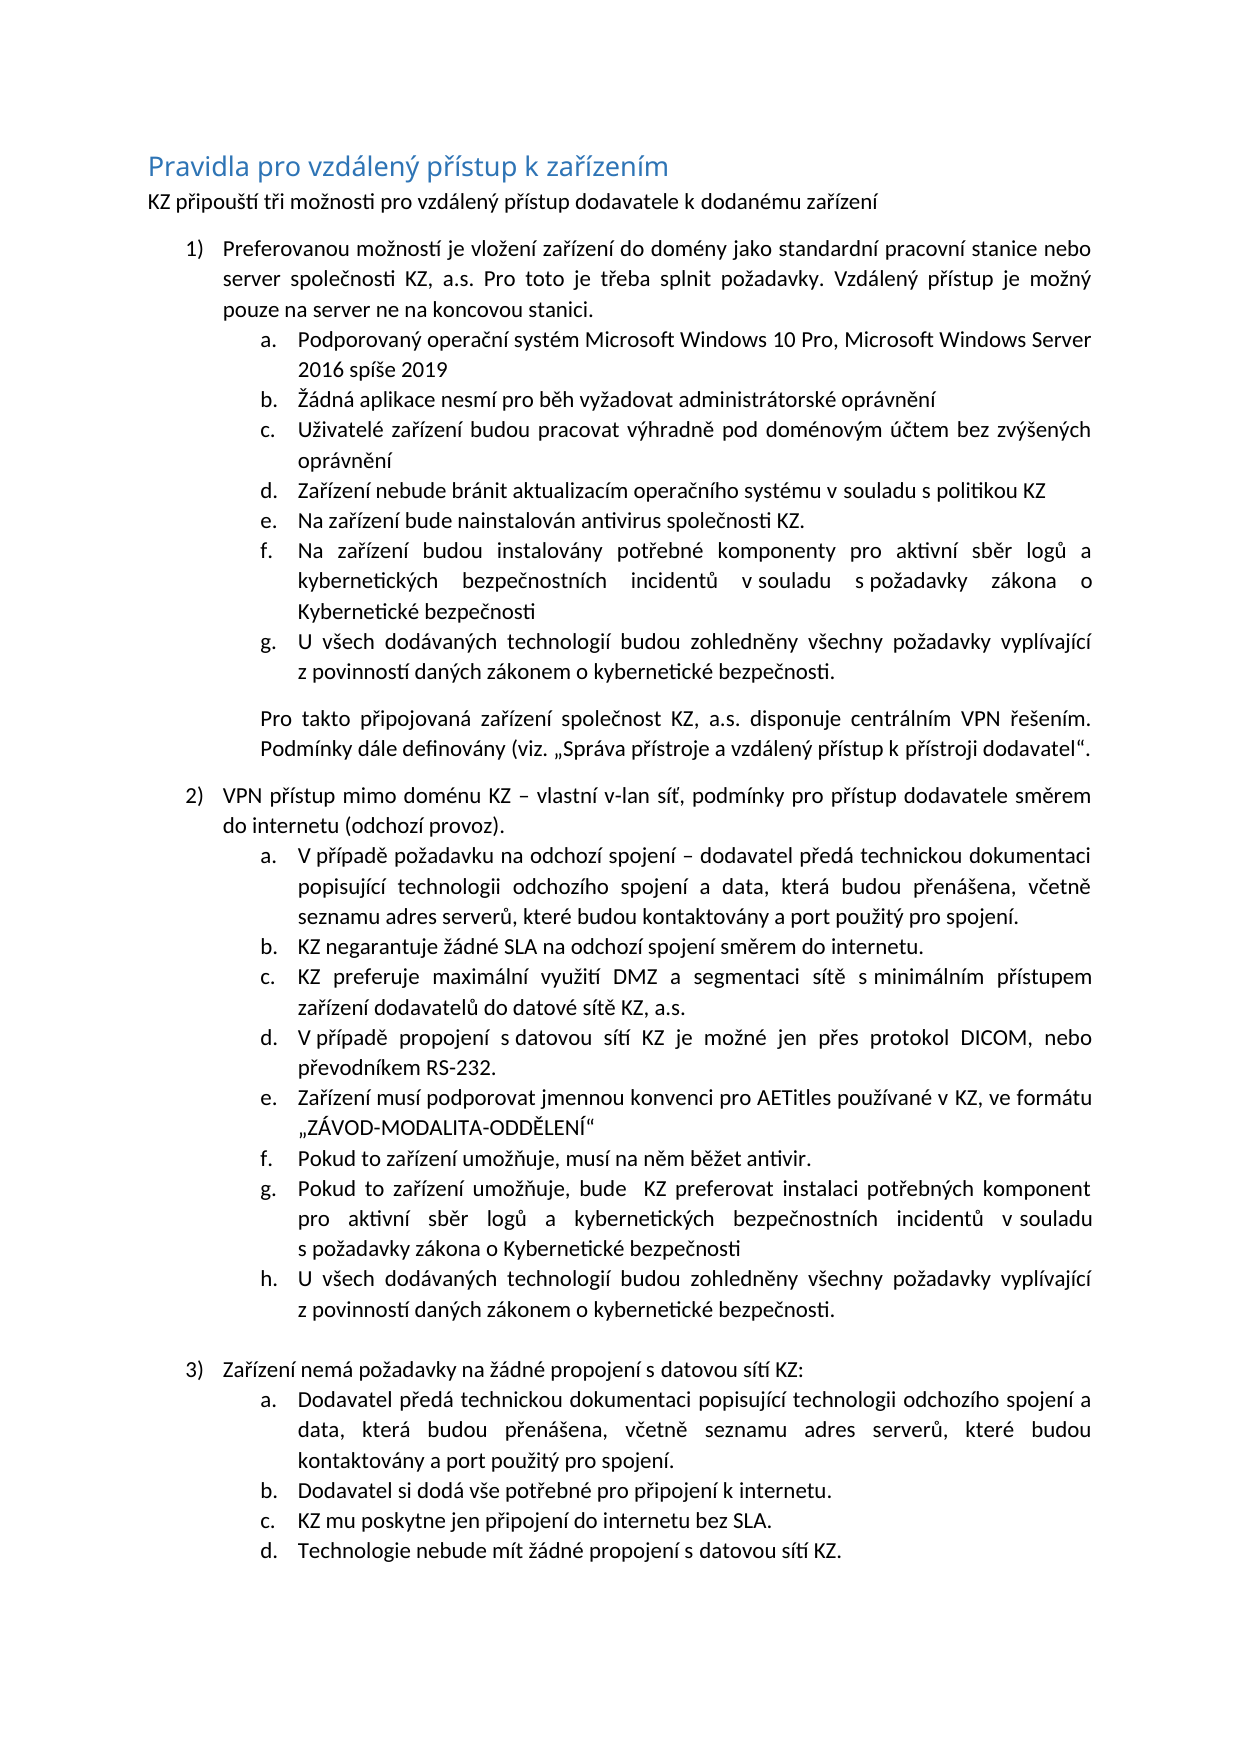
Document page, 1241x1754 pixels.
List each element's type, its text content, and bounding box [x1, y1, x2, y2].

text Pro takto připojovaná zařízení společnost KZ, a.s. disponuje centrálním VPN řešením. Podmínky dále definovány (viz. „Správa přístroje a vzdálený přístup k přístroji dodavatel“. [260, 704, 1093, 762]
text KZ připouští tři možnosti pro vzdálený přístup dodavatele k dodanému zařízení [148, 187, 1093, 215]
list Dodavatel si dodá vše potřebné pro připojení k internetu. [260, 1476, 1093, 1504]
list Zařízení nebude bránit aktualizacím operačního systému v souladu s politikou KZ [260, 476, 1093, 504]
list V případě propojení s datovou sítí KZ je možné jen přes protokol DICOM, nebo převodníkem RS-232. [260, 1023, 1093, 1081]
list Uživatelé zařízení budou pracovat výhradně pod doménovým účtem bez zvýšených oprávnění [260, 416, 1093, 474]
list KZ negarantuje žádné SLA na odchozí spojení směrem do internetu. [260, 932, 1093, 960]
list U všech dodávaných technologií budou zohledněny všechny požadavky vyplívající z povinností daných zákonem o kybernetické bezpečnosti. [260, 627, 1093, 685]
list Zařízení nemá požadavky na žádné propojení s datovou sítí KZ: [185, 1355, 1093, 1383]
list Pokud to zařízení umožňuje, bude KZ preferovat instalaci potřebných komponent pro aktivní sběr logů a kybernetických bezpečnostních incidentů v souladu s požadavky zákona o Kybernetické bezpečnosti [260, 1174, 1093, 1262]
list VPN přístup mimo doménu KZ – vlastní v-lan síť, podmínky pro přístup dodavatele směrem do internetu (odchozí provoz). [185, 781, 1093, 839]
list KZ mu poskytne jen připojení do internetu bez SLA. [260, 1506, 1093, 1534]
list Žádná aplikace nesmí pro běh vyžadovat administrátorské oprávnění [260, 385, 1093, 413]
list Na zařízení budou instalovány potřebné komponenty pro aktivní sběr logů a kybernetických bezpečnostních incidentů v souladu s požadavky zákona o Kybernetické bezpečnosti [260, 536, 1093, 625]
list V případě požadavku na odchozí spojení – dodavatel předá technickou dokumentaci popisující technologii odchozího spojení a data, která budou přenášena, včetně seznamu adres serverů, které budou kontaktovány a port použitý pro spojení. [260, 842, 1093, 930]
list Technologie nebude mít žádné propojení s datovou sítí KZ. [260, 1536, 1093, 1564]
list Preferovanou možností je vložení zařízení do domény jako standardní pracovní stanice nebo server společnosti KZ, a.s. Pro toto je třeba splnit požadavky. Vzdálený přístup je možný pouze na server ne na koncovou stanici. [185, 234, 1093, 323]
list Dodavatel předá technickou dokumentaci popisující technologii odchozího spojení a data, která budou přenášena, včetně seznamu adres serverů, které budou kontaktovány a port použitý pro spojení. [260, 1385, 1093, 1474]
subtitle Pravidla pro vzdálený přístup k zařízením [148, 148, 1093, 184]
list Podporovaný operační systém Microsoft Windows 10 Pro, Microsoft Windows Server 2016 spíše 2019 [260, 325, 1093, 383]
list KZ preferuje maximální využití DMZ a segmentaci sítě s minimálním přístupem zařízení dodavatelů do datové sítě KZ, a.s. [260, 962, 1093, 1021]
list Zařízení musí podporovat jmennou konvenci pro AETitles používané v KZ, ve formátu „ZÁVOD-MODALITA-ODDĚLENÍ“ [260, 1083, 1093, 1141]
list Na zařízení bude nainstalován antivirus společnosti KZ. [260, 506, 1093, 534]
list Pokud to zařízení umožňuje, musí na něm běžet antivir. [260, 1144, 1093, 1172]
list U všech dodávaných technologií budou zohledněny všechny požadavky vyplívající z povinností daných zákonem o kybernetické bezpečnosti. [260, 1264, 1093, 1323]
